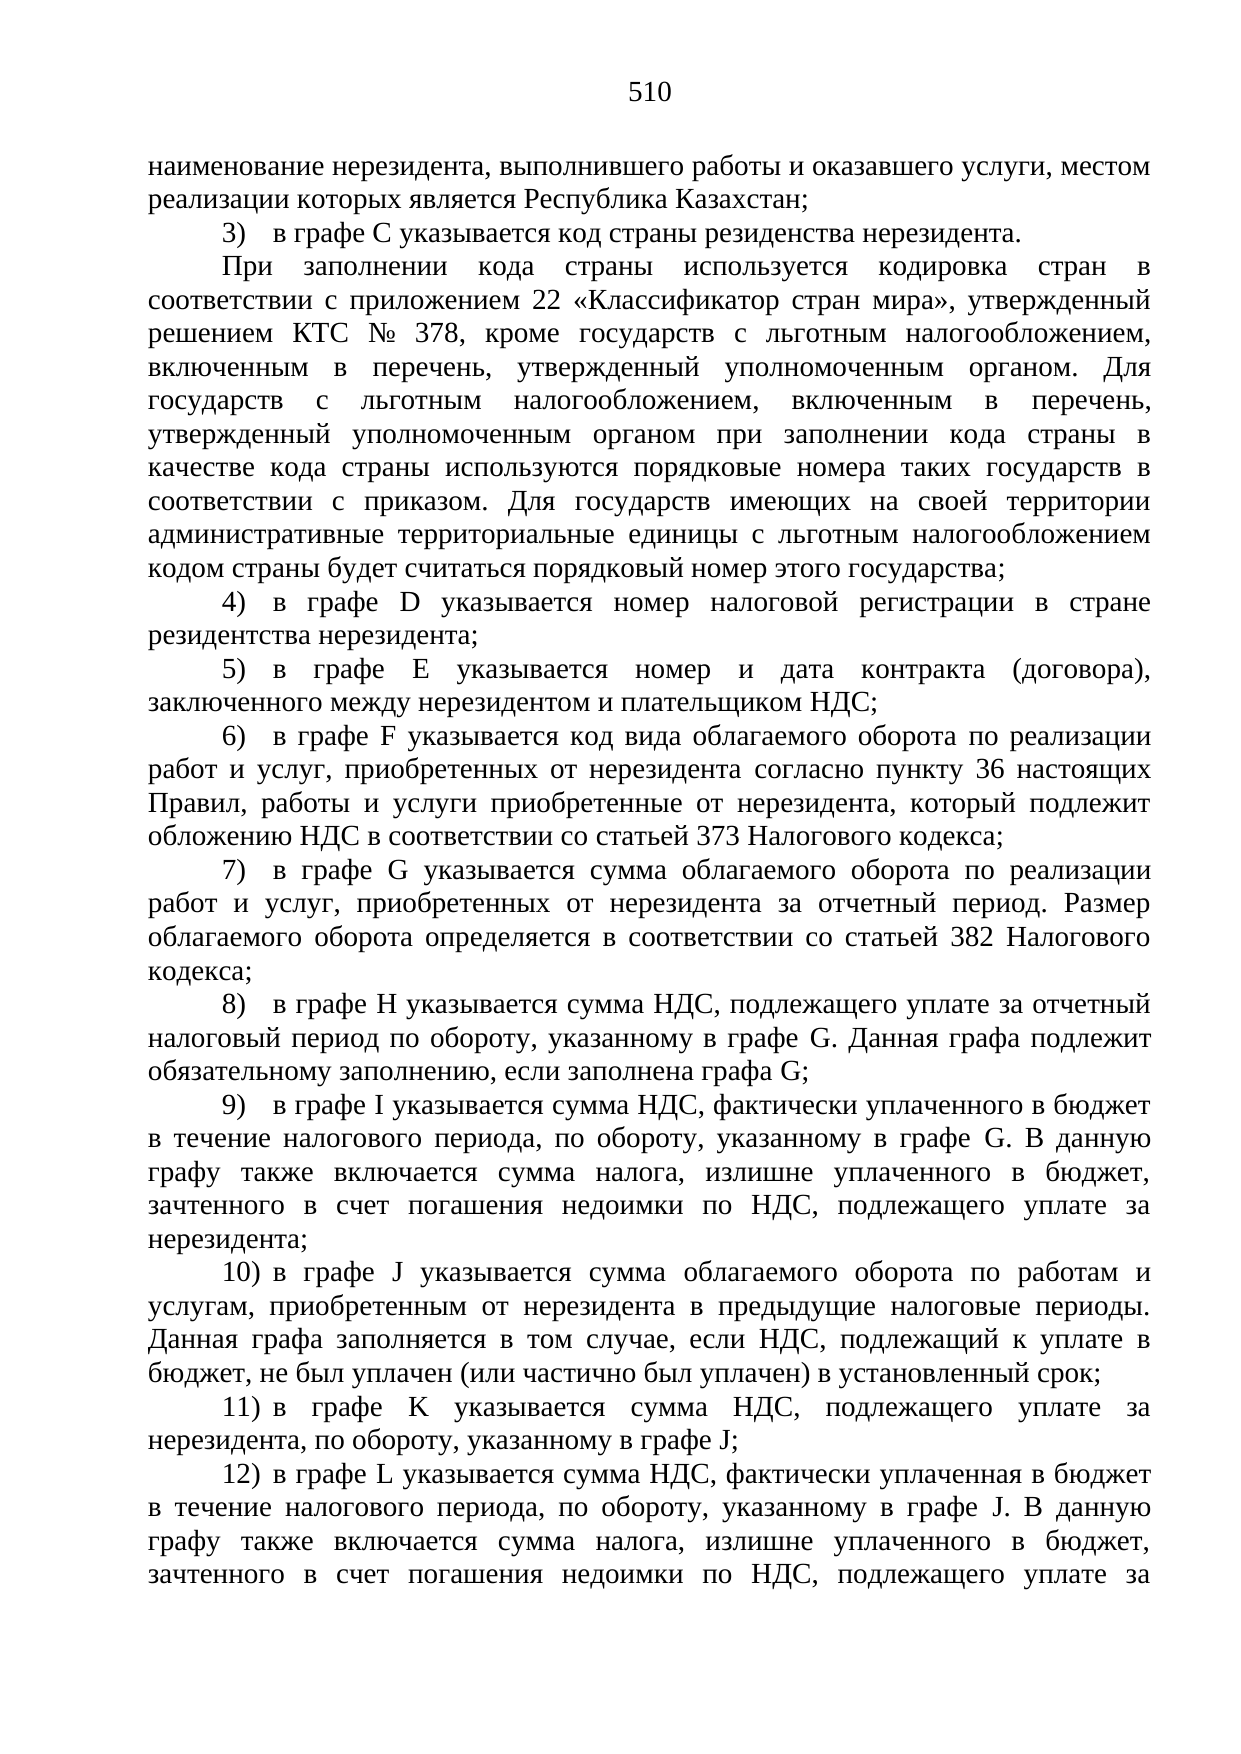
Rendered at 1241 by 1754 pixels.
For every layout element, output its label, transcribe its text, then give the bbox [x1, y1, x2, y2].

list в графе D указывается номер налоговой регистрации в стране резидентства нерезидента; [148, 584, 1152, 651]
list в графе С указывается код страны резиденства нерезидента. [148, 215, 1152, 248]
list в графе F указывается код вида облагаемого оборота по реализации работ и услуг, приобретенных от нерезидента согласно пункту 36 настоящих Правил, работы и услуги приобретенные от нерезидента, который подлежит обложению НДС в соответствии со статьей 373 Налогового кодекса; [148, 718, 1152, 852]
list в графе I указывается сумма НДС, фактически уплаченного в бюджет в течение налогового периода, по обороту, указанному в графе G. В данную графу также включается сумма налога, излишне уплаченного в бюджет, зачтенного в счет погашения недоимки по НДС, подлежащего уплате за нерезидента; [148, 1087, 1152, 1254]
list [148, 148, 1152, 215]
list в графе E указывается номер и дата контракта (договора), заключенного между нерезидентом и плательщиком НДС; [148, 651, 1152, 718]
text При заполнении кода страны используется кодировка стран в соответствии с приложением 22 «Классификатор стран мира», утвержденный решением КТС № 378, кроме государств с льготным налогообложением, включенным в перечень, утвержденный уполномоченным органом. Для государств с льготным налогообложением, включенным в перечень, утвержденный уполномоченным органом при заполнении кода страны в качестве кода страны используются порядковые номера таких государств в соответствии с приказом. Для государств имеющих на своей территории административные территориальные единицы с льготным налогообложением кодом страны будет считаться порядковый номер этого государства; [148, 248, 1152, 584]
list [148, 1456, 1152, 1590]
list в графе G указывается сумма облагаемого оборота по реализации работ и услуг, приобретенных от нерезидента за отчетный период. Размер облагаемого оборота определяется в соответствии со статьей 382 Налогового кодекса; [148, 852, 1152, 986]
list в графе J указывается сумма облагаемого оборота по работам и услугам, приобретенным от нерезидента в предыдущие налоговые периоды. Данная графа заполняется в том случае, если НДС, подлежащий к уплате в бюджет, не был уплачен (или частично был уплачен) в установленный срок; [148, 1254, 1152, 1389]
list в графе H указывается сумма НДС, подлежащего уплате за отчетный налоговый период по обороту, указанному в графе G. Данная графа подлежит обязательному заполнению, если заполнена графа G; [148, 986, 1152, 1087]
list в графе K указывается сумма НДС, подлежащего уплате за нерезидента, по обороту, указанному в графе J; [148, 1389, 1152, 1456]
